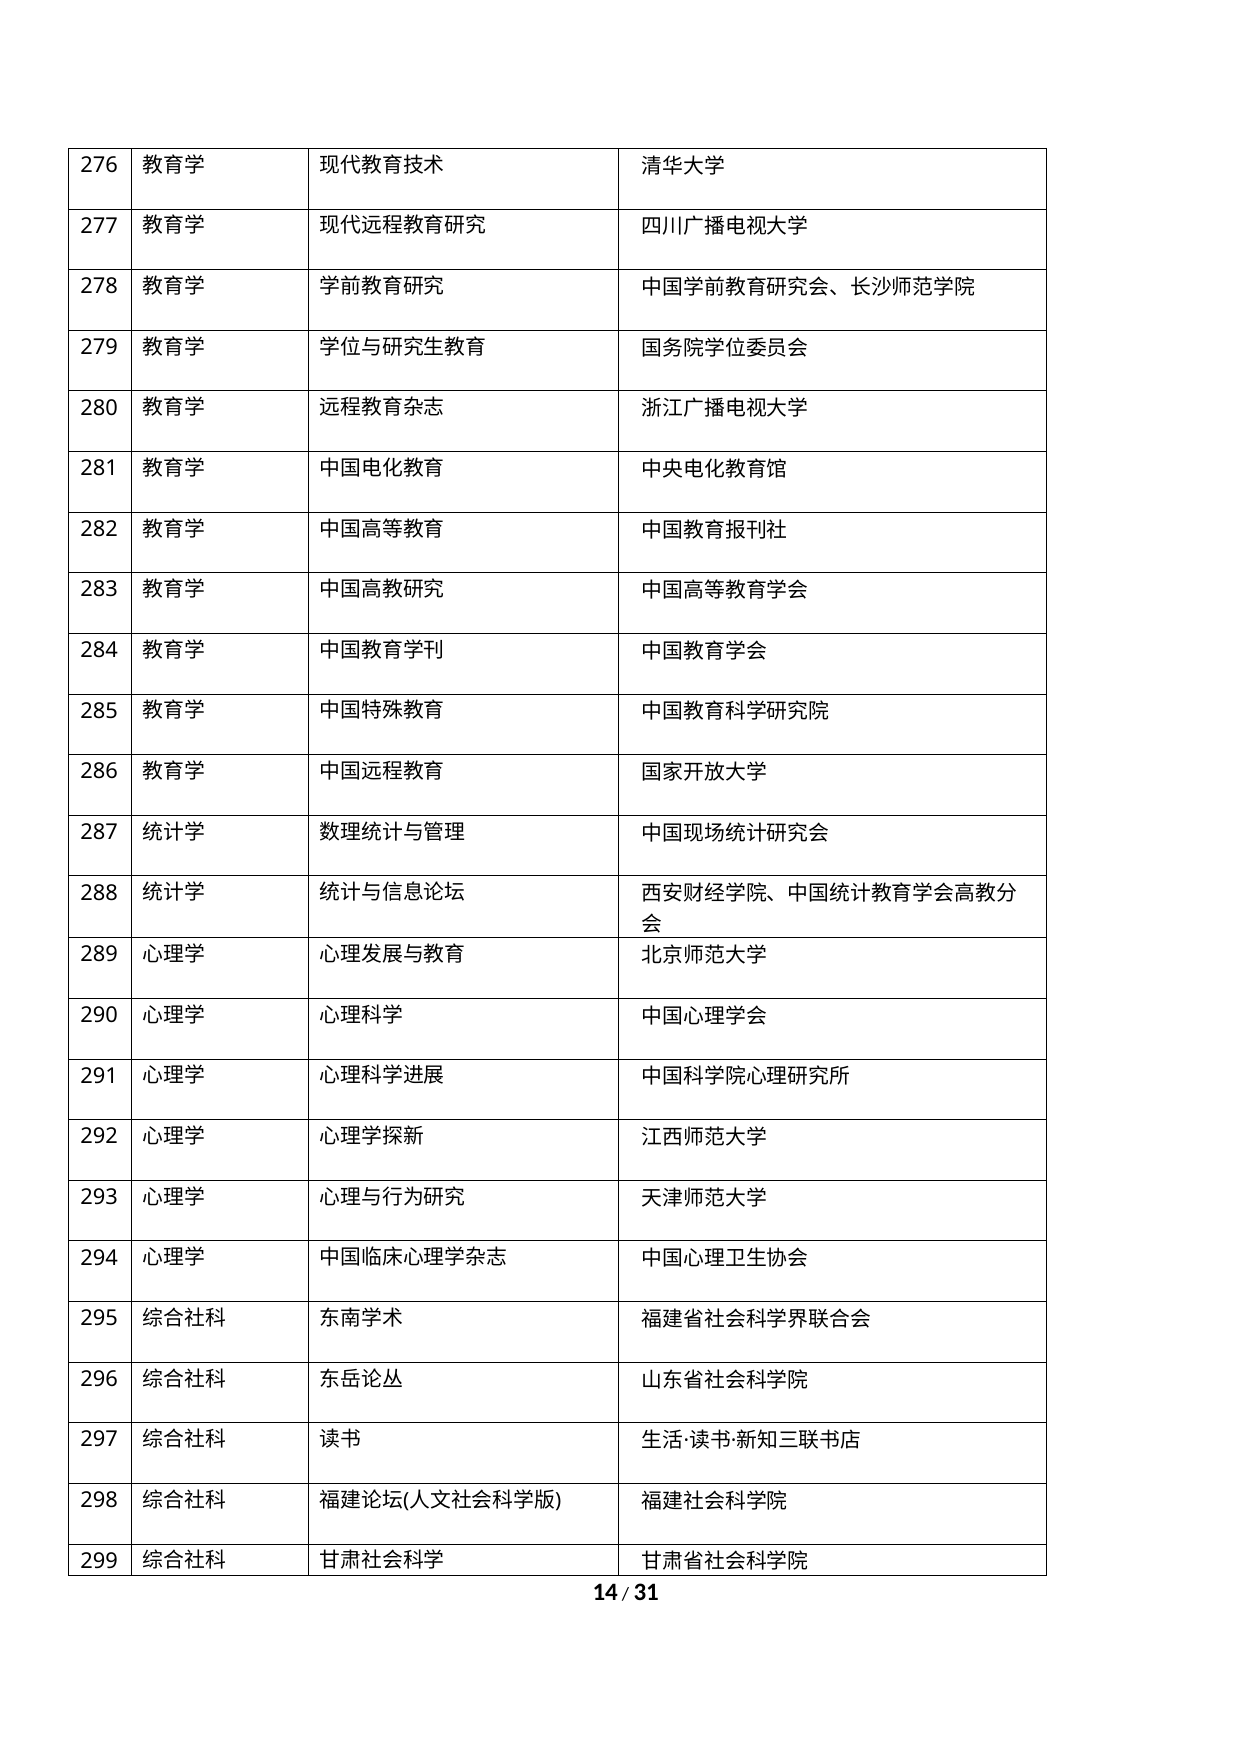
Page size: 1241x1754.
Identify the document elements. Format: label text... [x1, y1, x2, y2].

table_cell 中央电化教育馆 [619, 452, 1046, 512]
table_cell 中国高等教育学会 [619, 573, 1046, 633]
table_cell 中国高等教育 [309, 513, 618, 572]
table_cell 教育学 [132, 270, 308, 330]
table_cell 综合社科 [132, 1423, 308, 1483]
table_cell [69, 876, 131, 937]
table_cell 中国心理学会 [619, 999, 1046, 1058]
table_cell 学前教育研究 [309, 270, 618, 330]
table_cell [69, 331, 131, 390]
table_cell 中国远程教育 [309, 755, 618, 815]
table_cell [69, 210, 131, 269]
table_cell [69, 1302, 131, 1362]
table_cell 生活·读书·新知三联书店 [619, 1423, 1046, 1483]
table_cell 中国电化教育 [309, 452, 618, 512]
table_cell 现代远程教育研究 [309, 210, 618, 269]
table_cell 中国特殊教育 [309, 695, 618, 754]
table_cell [69, 1181, 131, 1240]
table_cell 心理科学进展 [309, 1060, 618, 1119]
table_cell 数理统计与管理 [309, 816, 618, 875]
table_cell 中国心理卫生协会 [619, 1241, 1046, 1301]
table_cell 浙江广播电视大学 [619, 391, 1046, 451]
table_cell 山东省社会科学院 [619, 1363, 1046, 1422]
table_cell 心理发展与教育 [309, 938, 618, 998]
table_cell [69, 1423, 131, 1483]
table_cell 天津师范大学 [619, 1181, 1046, 1240]
table_cell [69, 634, 131, 693]
table_cell 江西师范大学 [619, 1120, 1046, 1180]
table_cell 心理学 [132, 999, 308, 1058]
table_cell 中国现场统计研究会 [619, 816, 1046, 875]
table_cell 中国临床心理学杂志 [309, 1241, 618, 1301]
table_cell 中国学前教育研究会、长沙师范学院 [619, 270, 1046, 330]
table_cell [69, 938, 131, 998]
table_cell 教育学 [132, 149, 308, 208]
table_cell [69, 149, 131, 208]
table_cell 心理与行为研究 [309, 1181, 618, 1240]
table_cell 教育学 [132, 573, 308, 633]
table_cell 心理学 [132, 1241, 308, 1301]
table_cell 中国高教研究 [309, 573, 618, 633]
table_cell 四川广播电视大学 [619, 210, 1046, 269]
table_cell [69, 1060, 131, 1119]
table_cell [69, 755, 131, 815]
table_cell 中国科学院心理研究所 [619, 1060, 1046, 1119]
table_cell 国务院学位委员会 [619, 331, 1046, 390]
table_cell 清华大学 [619, 149, 1046, 208]
table_cell 心理科学 [309, 999, 618, 1058]
table_cell 西安财经学院、中国统计教育学会高教分会 [619, 876, 1046, 937]
table_cell 心理学探新 [309, 1120, 618, 1180]
table_cell 教育学 [132, 634, 308, 693]
table_cell [69, 391, 131, 451]
table_cell 国家开放大学 [619, 755, 1046, 815]
table_cell 统计学 [132, 876, 308, 937]
table_cell 现代教育技术 [309, 149, 618, 208]
table_cell 统计学 [132, 816, 308, 875]
table_cell 北京师范大学 [619, 938, 1046, 998]
table_cell [69, 1120, 131, 1180]
table_cell 福建省社会科学界联合会 [619, 1302, 1046, 1362]
table_cell 心理学 [132, 938, 308, 998]
table_cell 中国教育科学研究院 [619, 695, 1046, 754]
table_cell 心理学 [132, 1060, 308, 1119]
table_cell 中国教育学会 [619, 634, 1046, 693]
table_cell 教育学 [132, 210, 308, 269]
table_cell 甘肃省社会科学院 [619, 1545, 1046, 1575]
table_cell 教育学 [132, 695, 308, 754]
table_cell 心理学 [132, 1181, 308, 1240]
table_cell [69, 695, 131, 754]
table_cell [69, 1545, 131, 1575]
table_cell 综合社科 [132, 1363, 308, 1422]
table_cell 综合社科 [132, 1545, 308, 1575]
table_cell 教育学 [132, 452, 308, 512]
table_cell [69, 1484, 131, 1543]
table_cell 东南学术 [309, 1302, 618, 1362]
table_cell [69, 270, 131, 330]
table_cell 统计与信息论坛 [309, 876, 618, 937]
table_cell [69, 452, 131, 512]
table_cell 综合社科 [132, 1484, 308, 1543]
table_cell 甘肃社会科学 [309, 1545, 618, 1575]
table_cell 学位与研究生教育 [309, 331, 618, 390]
table_cell 教育学 [132, 755, 308, 815]
table_cell 教育学 [132, 513, 308, 572]
table_cell 心理学 [132, 1120, 308, 1180]
table_cell [69, 999, 131, 1058]
table_cell 读书 [309, 1423, 618, 1483]
table_cell 综合社科 [132, 1302, 308, 1362]
table_cell 中国教育报刊社 [619, 513, 1046, 572]
table_cell [69, 573, 131, 633]
table_cell 福建社会科学院 [619, 1484, 1046, 1543]
table_cell 福建论坛(人文社会科学版) [309, 1484, 618, 1543]
table_cell [69, 513, 131, 572]
table_cell 教育学 [132, 391, 308, 451]
table_cell [69, 816, 131, 875]
table_cell 教育学 [132, 331, 308, 390]
table_cell [69, 1363, 131, 1422]
table_cell 中国教育学刊 [309, 634, 618, 693]
table_cell 远程教育杂志 [309, 391, 618, 451]
table_cell 东岳论丛 [309, 1363, 618, 1422]
table_cell [69, 1241, 131, 1301]
